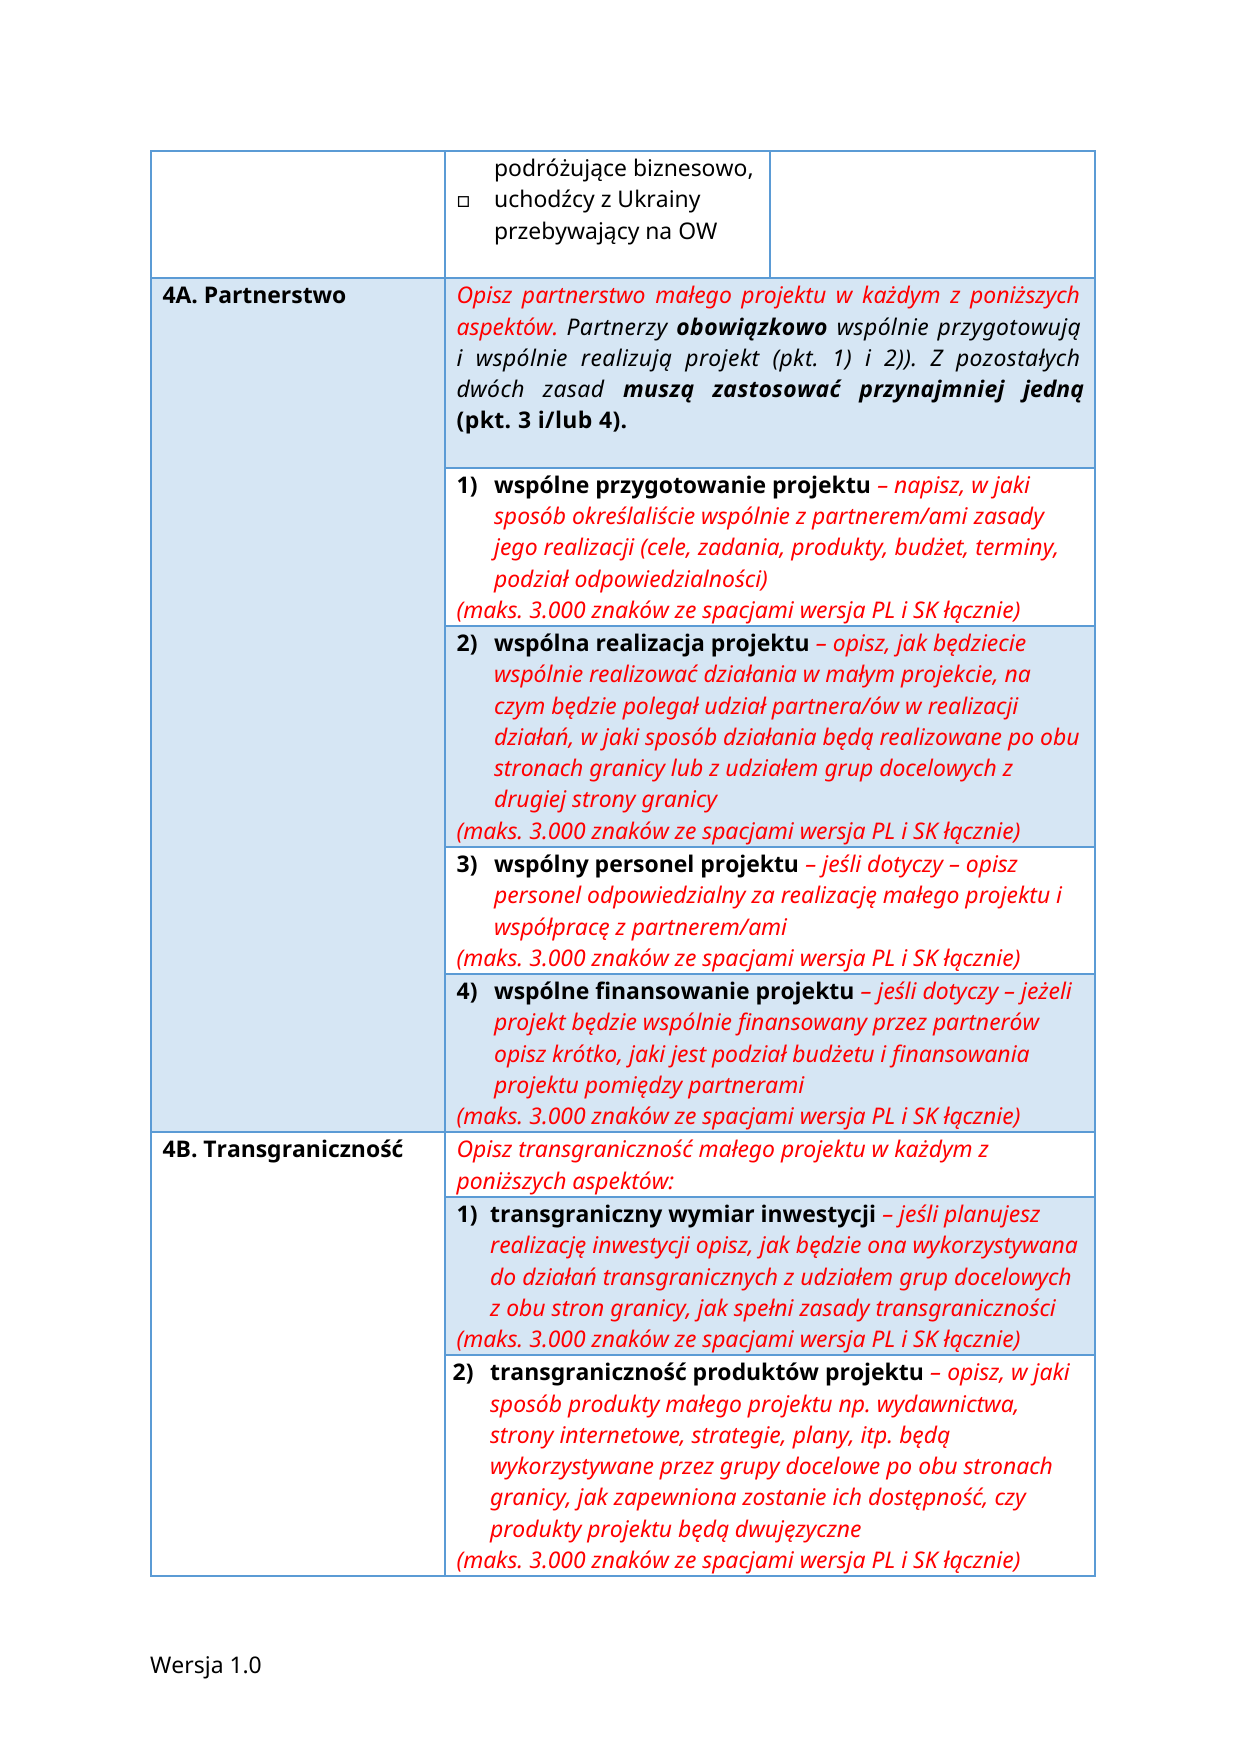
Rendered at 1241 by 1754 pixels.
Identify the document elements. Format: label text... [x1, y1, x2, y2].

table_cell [446, 152, 769, 277]
table_cell wspólne finansowanie projektu – jeśli dotyczy – jeżeli projekt będzie wspólnie finansowany przez partnerów opisz krótko, jaki jest podział budżetu i finansowania projektu pomiędzy partnerami (maks. 3.000 znaków ze spacjami wersja PL i SK łącznie) [446, 975, 1094, 1131]
table_cell Opisz transgraniczność małego projektu w każdym z poniższych aspektów: [446, 1133, 1094, 1196]
table_cell wspólny personel projektu – jeśli dotyczy – opisz personel odpowiedzialny za realizację małego projektu i współpracę z partnerem/ami (maks. 3.000 znaków ze spacjami wersja PL i SK łącznie) [446, 848, 1094, 973]
table_cell transgraniczność produktów projektu – opisz, w jaki sposób produkty małego projektu np. wydawnictwa, strony internetowe, strategie, plany, itp. będą wykorzystywane przez grupy docelowe po obu stronach granicy, jak zapewniona zostanie ich dostępność, czy produkty projektu będą dwujęzyczne (maks. 3.000 znaków ze spacjami wersja PL i SK łącznie) [446, 1356, 1094, 1575]
table_cell [152, 152, 444, 277]
table_cell wspólna realizacja projektu – opisz, jak będziecie wspólnie realizować działania w małym projekcie, na czym będzie polegał udział partnera/ów w realizacji działań, w jaki sposób działania będą realizowane po obu stronach granicy lub z udziałem grup docelowych z drugiej strony granicy (maks. 3.000 znaków ze spacjami wersja PL i SK łącznie) [446, 627, 1094, 846]
table_cell wspólne przygotowanie projektu – napisz, w jaki sposób określaliście wspólnie z partnerem/ami zasady jego realizacji (cele, zadania, produkty, budżet, terminy, podział odpowiedzialności) (maks. 3.000 znaków ze spacjami wersja PL i SK łącznie) [446, 469, 1094, 625]
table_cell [771, 152, 1094, 277]
table_cell 4B. Transgraniczność [152, 1133, 444, 1575]
table_cell 4A. Partnerstwo [152, 279, 444, 1131]
table_cell Opisz partnerstwo małego projektu w każdym z poniższych aspektów. Partnerzy obowiązkowo wspólnie przygotowują i wspólnie realizują projekt (pkt. 1) i 2)). Z pozostałych dwóch zasad muszą zastosować przynajmniej jedną (pkt. 3 i/lub 4). [446, 279, 1094, 467]
table_cell transgraniczny wymiar inwestycji – jeśli planujesz realizację inwestycji opisz, jak będzie ona wykorzystywana do działań transgranicznych z udziałem grup docelowych z obu stron granicy, jak spełni zasady transgraniczności (maks. 3.000 znaków ze spacjami wersja PL i SK łącznie) [446, 1198, 1094, 1354]
